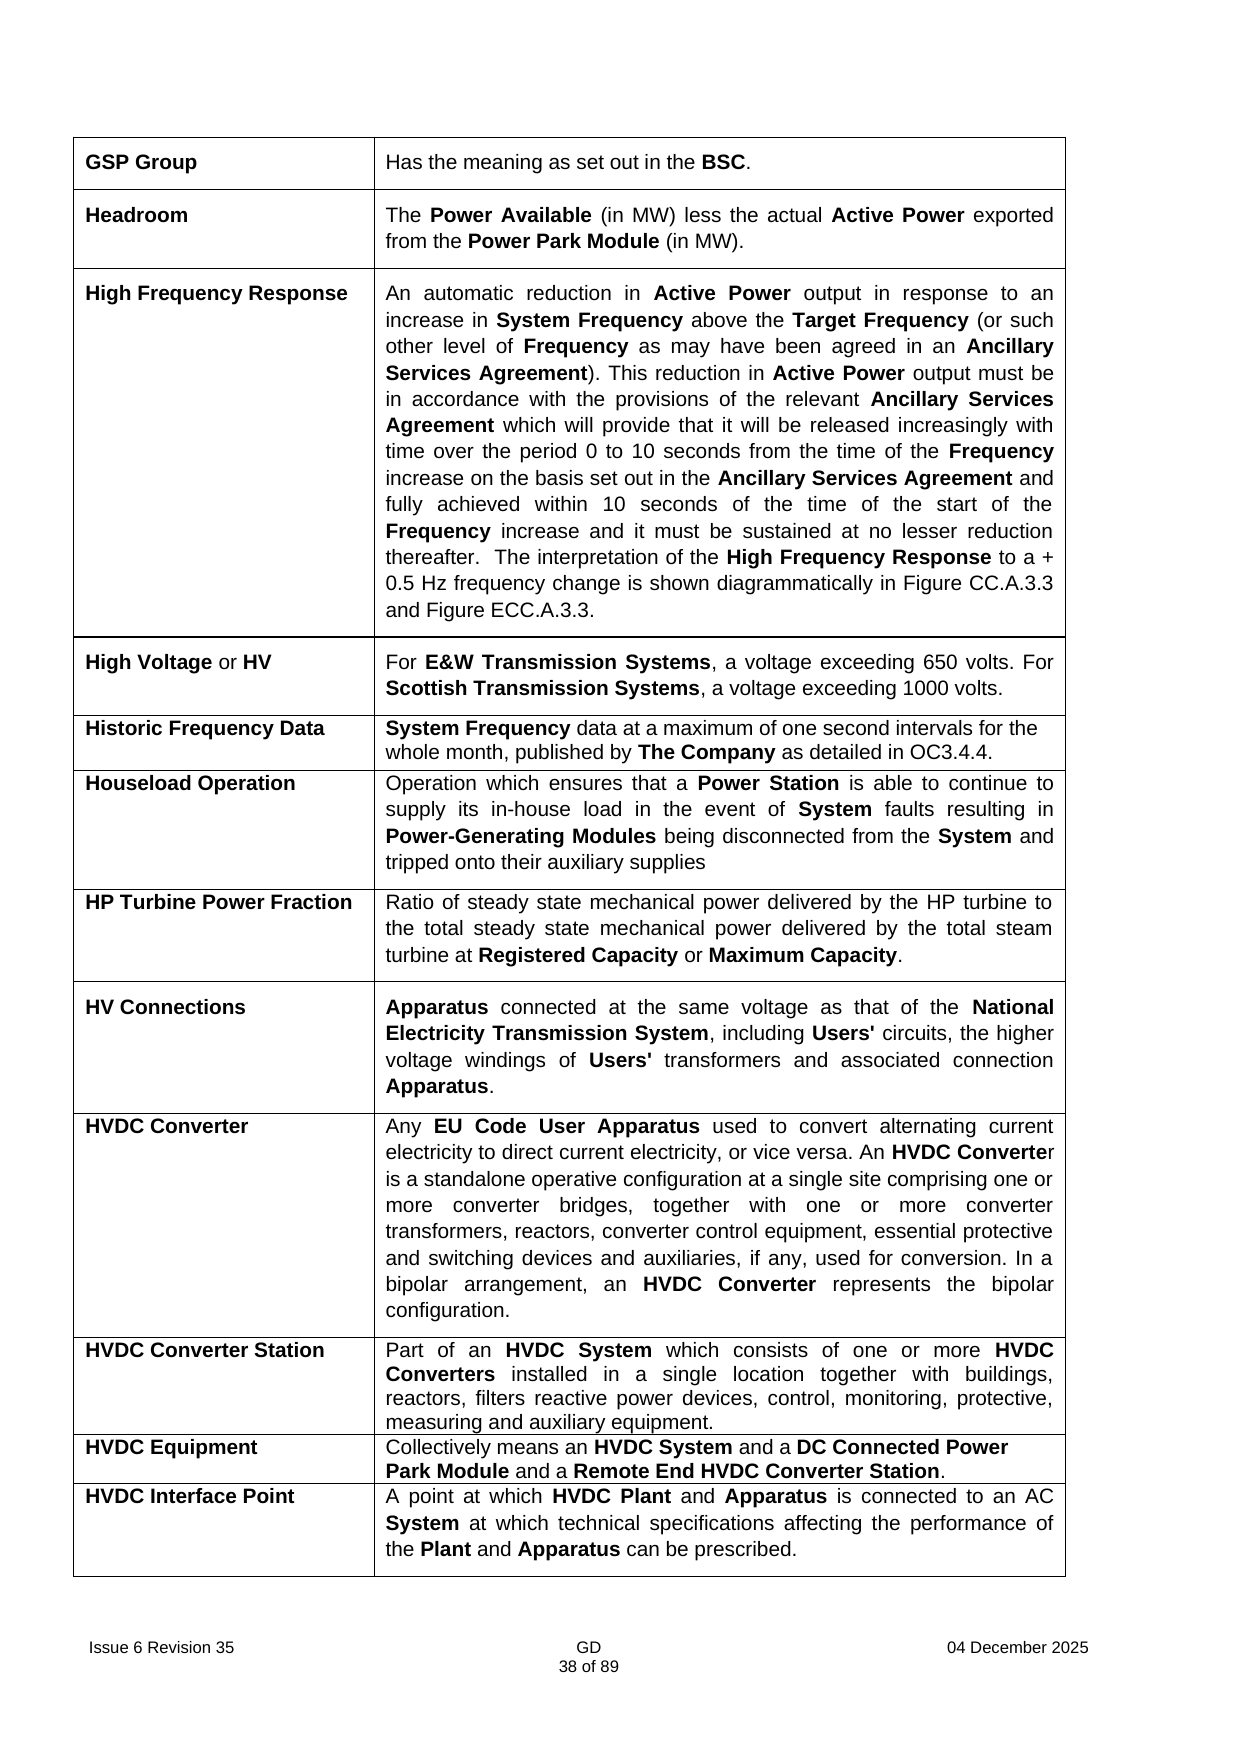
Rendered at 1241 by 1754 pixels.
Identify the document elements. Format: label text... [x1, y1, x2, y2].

table_cell For E&W Transmission Systems, a voltage exceeding 650 volts. For Scottish Transmission Systems, a voltage exceeding 1000 volts. [375, 638, 1065, 715]
table_cell Part of an HVDC System which consists of one or more HVDC Converters installed in a single location together with buildings, reactors, filters reactive power devices, control, monitoring, protective, measuring and auxiliary equipment. [375, 1338, 1065, 1434]
table_cell HVDC Converter Station [74, 1338, 374, 1434]
table_cell Has the meaning as set out in the BSC. [375, 138, 1065, 189]
table_cell System Frequency data at a maximum of one second intervals for the whole month, published by The Company as detailed in OC3.4.4. [375, 716, 1065, 770]
table_cell Any EU Code User Apparatus used to convert alternating current electricity to direct current electricity, or vice versa. An HVDC Converter is a standalone operative configuration at a single site comprising one or more converter bridges, together with one or more converter transformers, reactors, converter control equipment, essential protective and switching devices and auxiliaries, if any, used for conversion. In a bipolar arrangement, an HVDC Converter represents the bipolar configuration. [375, 1114, 1065, 1337]
table_cell High Voltage or HV [74, 638, 374, 715]
table_cell HP Turbine Power Fraction [74, 890, 374, 981]
table_cell Houseload Operation [74, 771, 374, 889]
table_cell A point at which HVDC Plant and Apparatus is connected to an AC System at which technical specifications affecting the performance of the Plant and Apparatus can be prescribed. [375, 1484, 1065, 1576]
table_cell Collectively means an HVDC System and a DC Connected Power Park Module and a Remote End HVDC Converter Station. [375, 1435, 1065, 1483]
table_cell Apparatus connected at the same voltage as that of the National Electricity Transmission System, including Users' circuits, the higher voltage windings of Users' transformers and associated connection Apparatus. [375, 982, 1065, 1113]
table_cell High Frequency Response [74, 269, 374, 636]
table_cell An automatic reduction in Active Power output in response to an increase in System Frequency above the Target Frequency (or such other level of Frequency as may have been agreed in an Ancillary Services Agreement). This reduction in Active Power output must be in accordance with the provisions of the relevant Ancillary Services Agreement which will provide that it will be released increasingly with time over the period 0 to 10 seconds from the time of the Frequency increase on the basis set out in the Ancillary Services Agreement and fully achieved within 10 seconds of the time of the start of the Frequency increase and it must be sustained at no lesser reduction thereafter. The interpretation of the High Frequency Response to a + 0.5 Hz frequency change is shown diagrammatically in Figure CC.A.3.3 and Figure ECC.A.3.3. [375, 269, 1065, 636]
table_cell Operation which ensures that a Power Station is able to continue to supply its in-house load in the event of System faults resulting in Power-Generating Modules being disconnected from the System and tripped onto their auxiliary supplies [375, 771, 1065, 889]
table_cell GSP Group [74, 138, 374, 189]
table_cell Historic Frequency Data [74, 716, 374, 770]
table_cell The Power Available (in MW) less the actual Active Power exported from the Power Park Module (in MW). [375, 190, 1065, 268]
table_cell HVDC Interface Point [74, 1484, 374, 1576]
table_cell HVDC Equipment [74, 1435, 374, 1483]
table_cell Headroom [74, 190, 374, 268]
table_cell HV Connections [74, 982, 374, 1113]
table_cell Ratio of steady state mechanical power delivered by the HP turbine to the total steady state mechanical power delivered by the total steam turbine at Registered Capacity or Maximum Capacity. [375, 890, 1065, 981]
table_cell HVDC Converter [74, 1114, 374, 1337]
